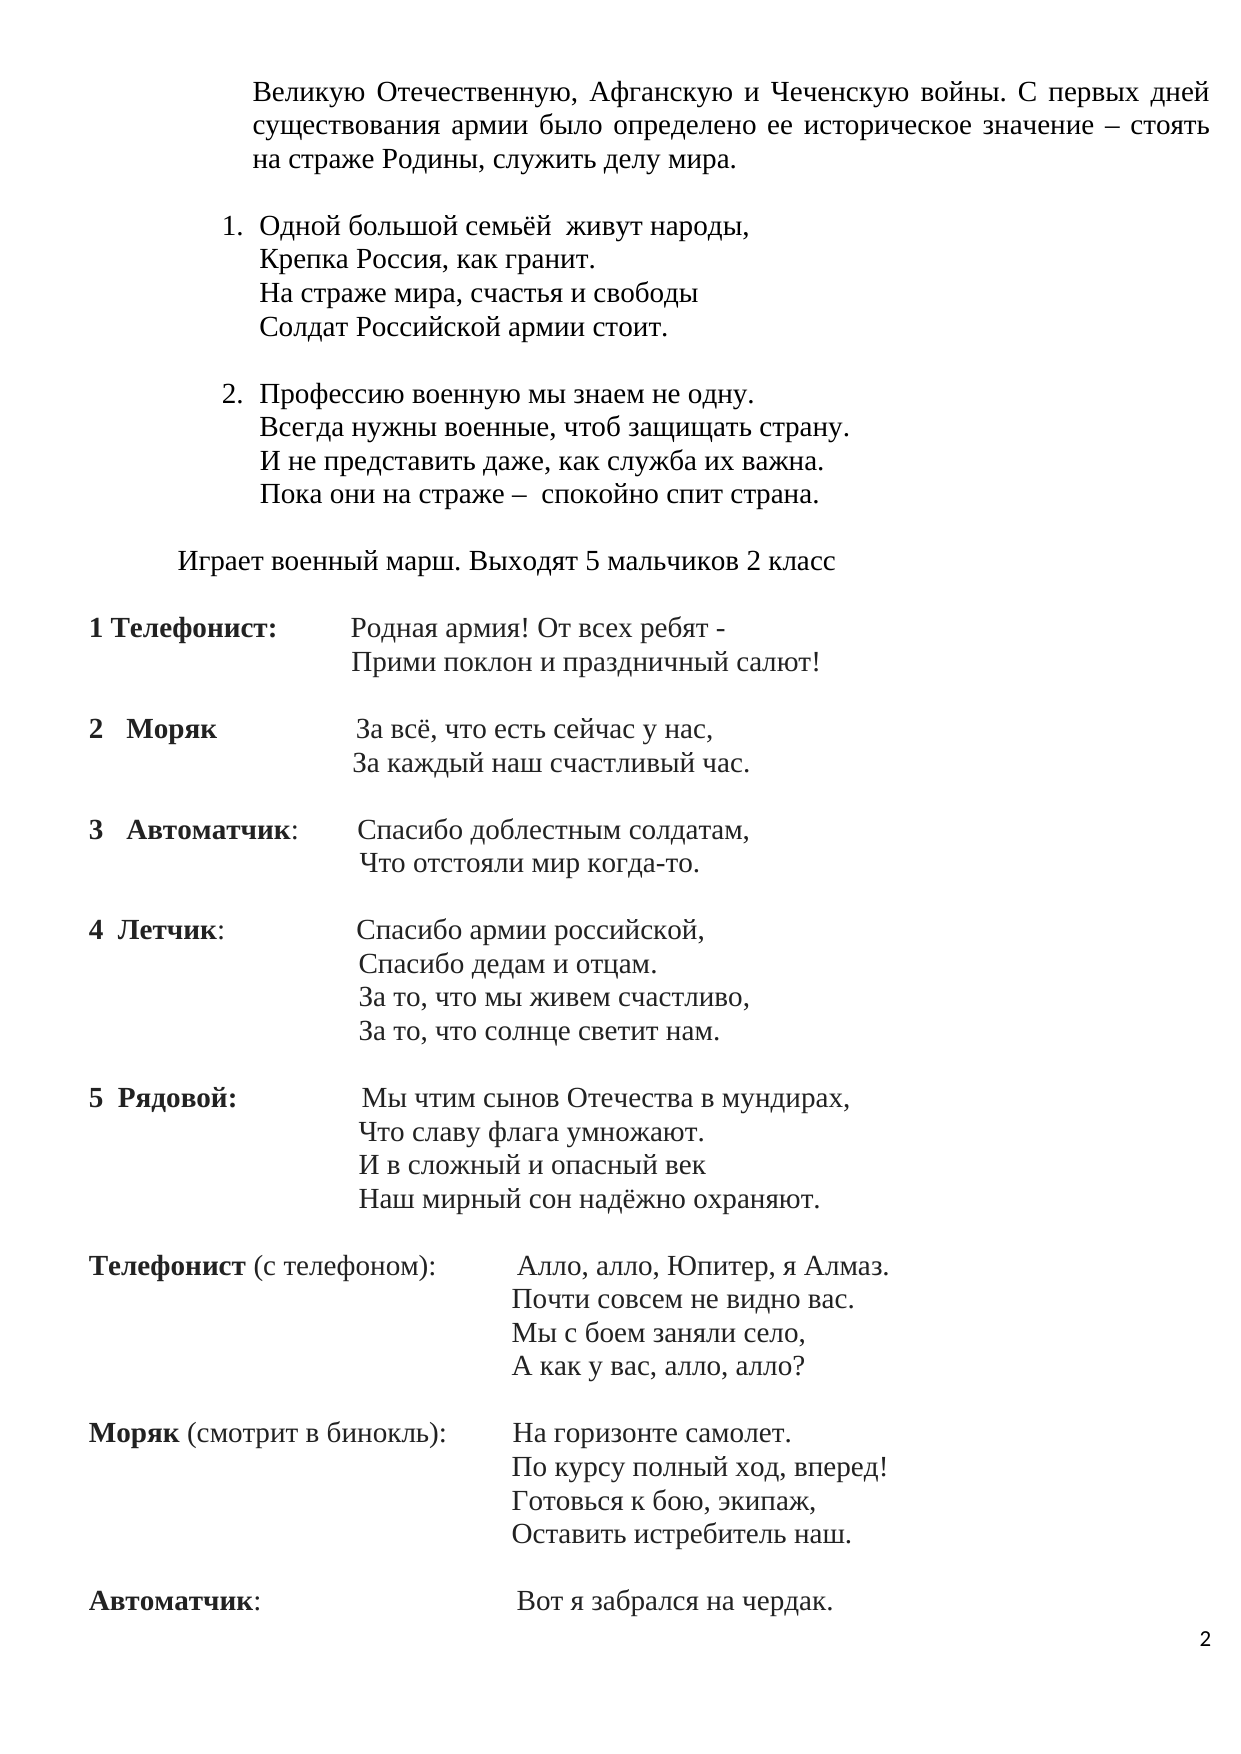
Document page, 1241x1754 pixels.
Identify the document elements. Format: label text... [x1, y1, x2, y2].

list Моряк За всё, что есть сейчас у нас, За каждый наш счастливый час. [88, 711, 1211, 778]
list И не представить даже, как служба их важна. Пока они на страже – спокойно спит страна. [252, 443, 1211, 510]
list Телефонист (с телефоном): Алло, алло, Юпитер, я Алмаз. Почти совсем не видно вас. Мы с боем заняли село, [88, 1248, 1240, 1348]
text 5 Рядовой: Мы чтим сынов Отечества в мундирах, Что славу флага умножают. И в сложный и опасный век Наш мирный сон надёжно охраняют. [88, 1047, 1211, 1214]
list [103, 74, 1211, 174]
list Профессию военную мы знаем не одну. Всегда нужны военные, чтоб защищать страну. [222, 376, 1211, 443]
text Играет военный марш. Выходят 5 мальчиков 2 класс [177, 543, 1211, 577]
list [88, 1550, 1240, 1617]
list Автоматчик: Спасибо доблестным солдатам, Что отстояли мир когда-то. [88, 812, 1211, 879]
list А как у вас, алло, алло? [88, 1348, 1240, 1382]
list Моряк (смотрит в бинокль): На горизонте самолет. По курсу полный ход, вперед! Готовься к бою, экипаж, [88, 1416, 1240, 1516]
text 4 Летчик: Спасибо армии российской, Спасибо дедам и отцам. За то, что мы живем счастливо, [88, 912, 1211, 1013]
text За то, что солнце светит нам. [88, 1013, 1211, 1047]
list 1 Телефонист: Родная армия! От всех ребят - Прими поклон и праздничный салют! [88, 611, 1211, 678]
list Оставить истребитель наш. [88, 1516, 1240, 1550]
list Одной большой семьёй живут народы, Крепка Россия, как гранит. На страже мира, счастья и свободы Солдат Российской армии стоит. [222, 208, 1211, 342]
